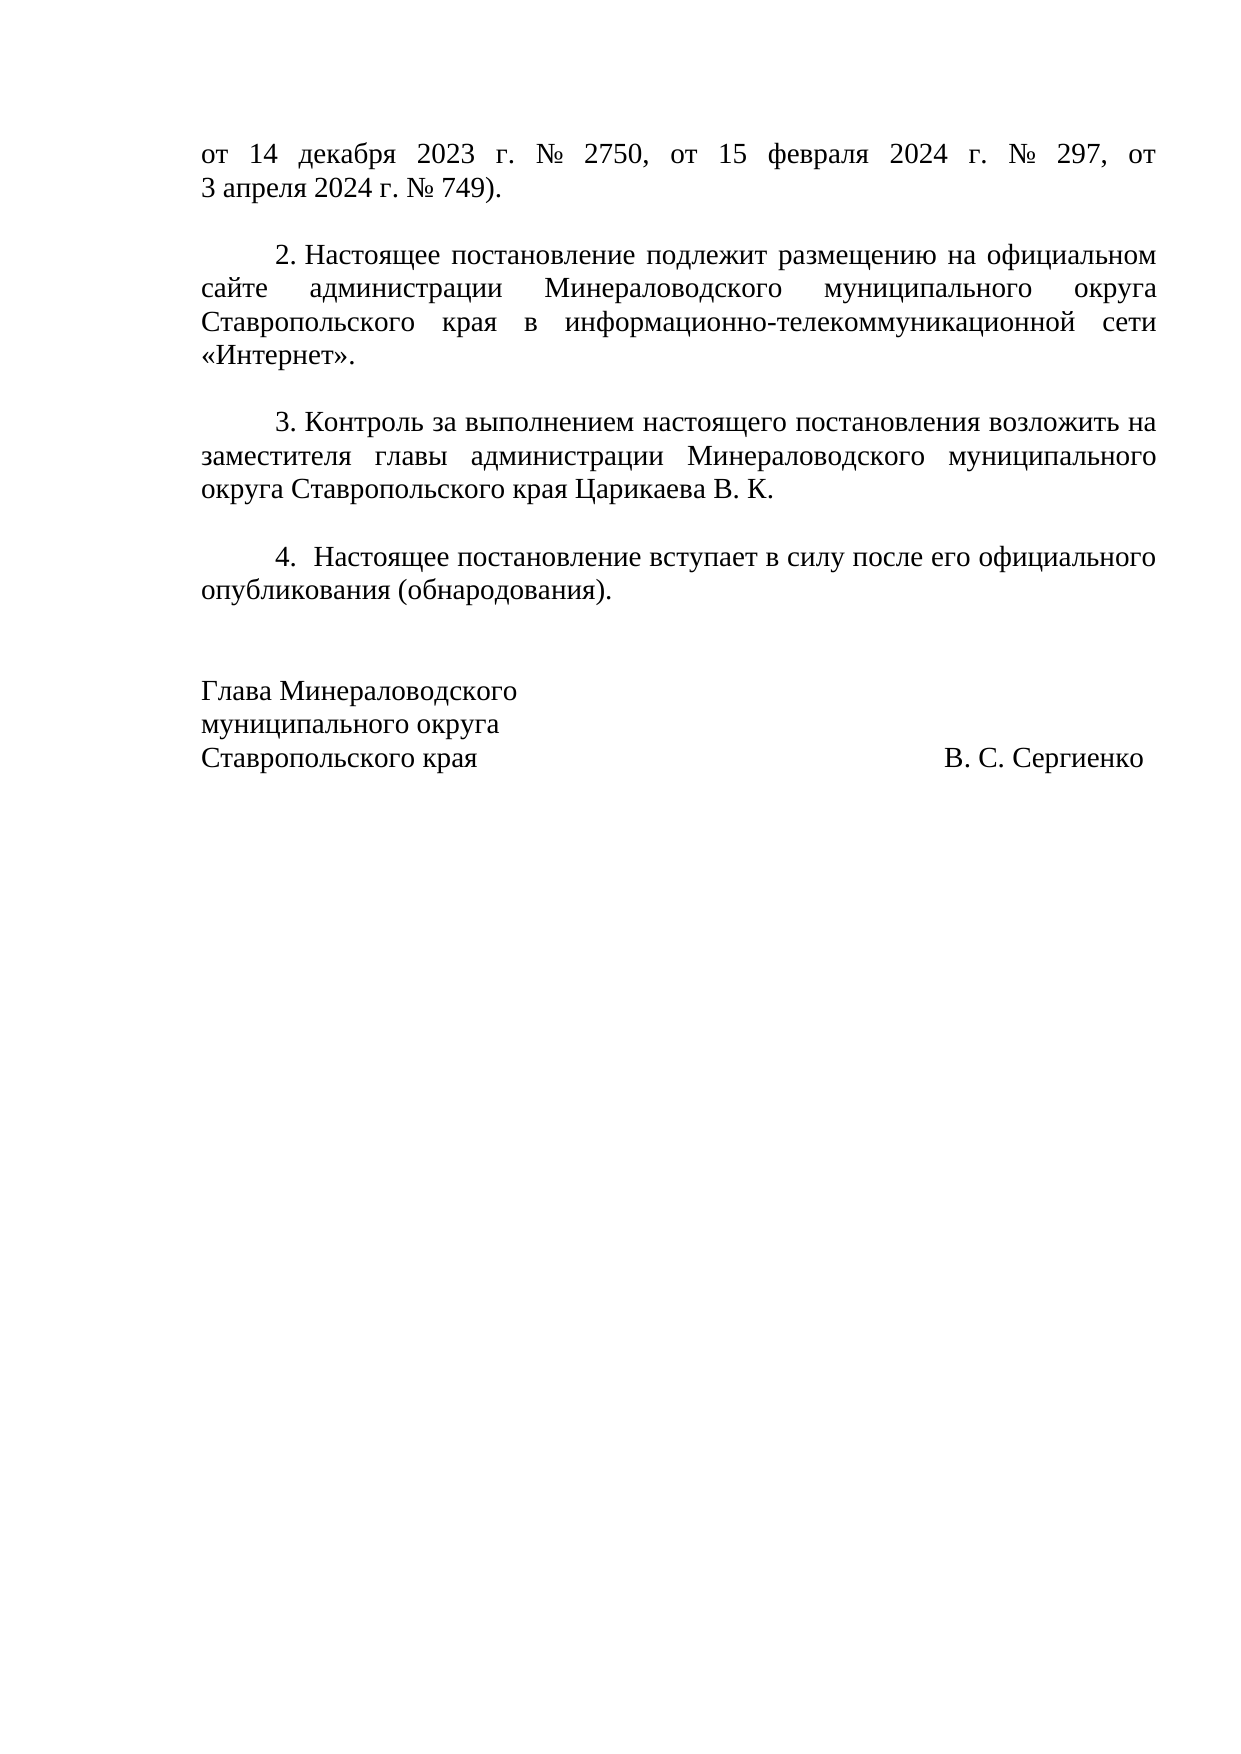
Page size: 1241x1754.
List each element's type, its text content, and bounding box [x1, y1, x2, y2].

list Настоящее постановление вступает в силу после его официального опубликования (обнародования). [201, 539, 1157, 606]
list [201, 136, 1157, 203]
text муниципального округа [201, 706, 1157, 740]
list Контроль за выполнением настоящего постановления возложить на заместителя главы администрации Минераловодского муниципального округа Ставропольского края Царикаева В. К. [201, 404, 1157, 505]
list Настоящее постановление подлежит размещению на официальном сайте администрации Минераловодского муниципального округа Ставропольского края в информационно-телекоммуникационной сети «Интернет». [201, 237, 1157, 371]
text Ставропольского края В. С. Сергиенко [201, 740, 1157, 773]
text Глава Минераловодского [201, 673, 1157, 706]
